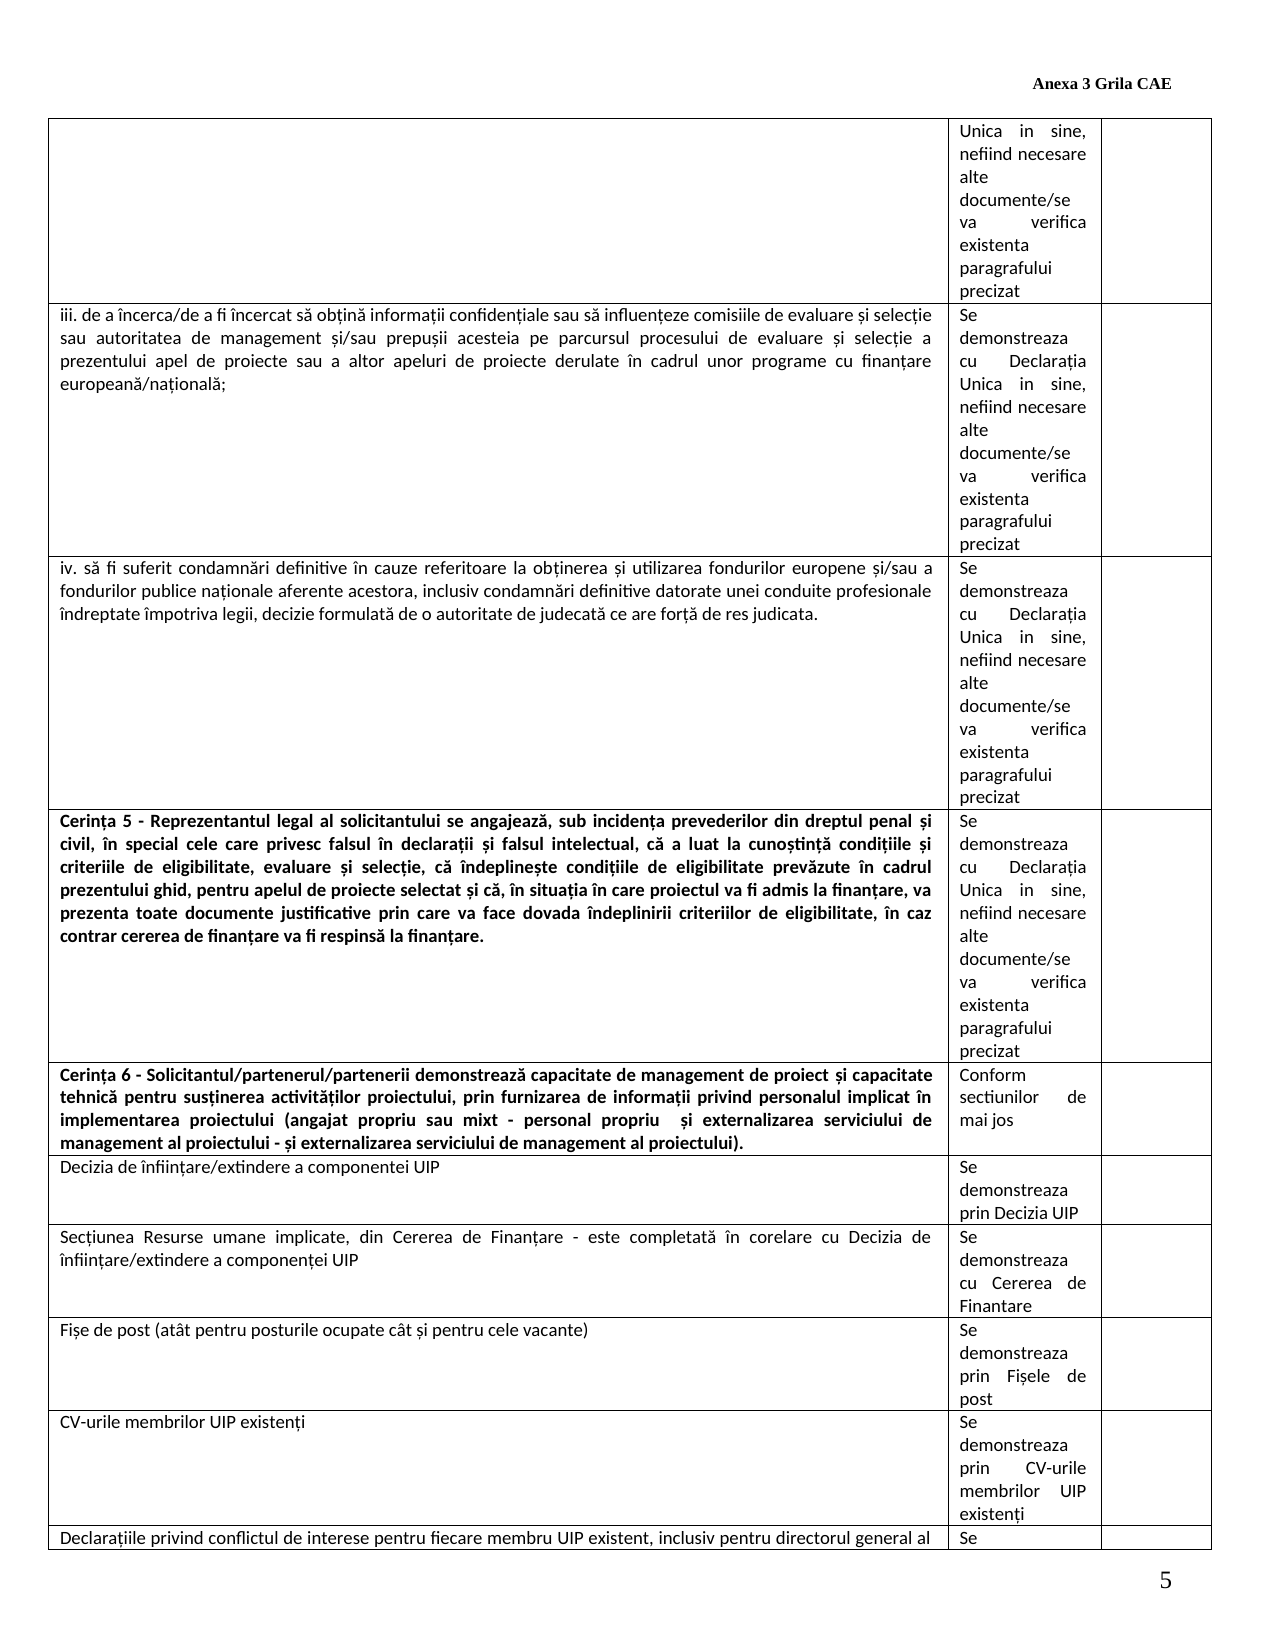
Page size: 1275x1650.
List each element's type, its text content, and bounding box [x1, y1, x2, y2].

table_cell CV-urile membrilor UIP existenți [49, 1411, 948, 1525]
table_cell Conform sectiunilor de mai jos [949, 1063, 1101, 1154]
table_cell Decizia de înființare/extindere a componentei UIP [49, 1156, 948, 1224]
table_cell Se demonstreaza prin Decizia UIP [949, 1156, 1101, 1224]
table_cell [1102, 119, 1211, 302]
table_cell [1102, 1225, 1211, 1317]
table_cell [1102, 304, 1211, 556]
table_cell Se demonstreaza prin Fișele de post [949, 1318, 1101, 1410]
table_cell Secțiunea Resurse umane implicate, din Cererea de Finanțare - este completată în corelare cu Decizia de înființare/extindere a componenței UIP [49, 1225, 948, 1317]
table_cell Se demonstreaza cu Declarația Unica in sine, nefiind necesare alte documente/se va verifica existenta paragrafului precizat [949, 557, 1101, 809]
table_cell Cerința 5 - Reprezentantul legal al solicitantului se angajează, sub incidența prevederilor din dreptul penal și civil, în special cele care privesc falsul în declarații și falsul intelectual, că a luat la cunoștință condițiile și criteriile de eligibilitate, evaluare și selecție, că îndeplinește condițiile de eligibilitate prevăzute în cadrul prezentului ghid, pentru apelul de proiecte selectat și că, în situația în care proiectul va fi admis la finanțare, va prezenta toate documente justificative prin care va face dovada îndeplinirii criteriilor de eligibilitate, în caz contrar cererea de finanțare va fi respinsă la finanțare. [49, 810, 948, 1062]
table_cell [1102, 1318, 1211, 1410]
table_cell Se demonstreaza cu Cererea de Finantare [949, 1225, 1101, 1317]
table_cell Se demonstreaza cu Declarația Unica in sine, nefiind necesare alte documente/se va verifica existenta paragrafului precizat [949, 810, 1101, 1062]
table_cell Cerința 6 - Solicitantul/partenerul/partenerii demonstrează capacitate de management de proiect și capacitate tehnică pentru susținerea activităților proiectului, prin furnizarea de informații privind personalul implicat în implementarea proiectului (angajat propriu sau mixt - personal propriu și externalizarea serviciului de management al proiectului - și externalizarea serviciului de management al proiectului). [49, 1063, 948, 1154]
table_cell iii. de a încerca/de a fi încercat să obțină informații confidențiale sau să influențeze comisiile de evaluare și selecție sau autoritatea de management și/sau prepușii acesteia pe parcursul procesului de evaluare și selecție a prezentului apel de proiecte sau a altor apeluri de proiecte derulate în cadrul unor programe cu finanțare europeană/națională; [49, 304, 948, 556]
table_cell [1102, 1063, 1211, 1154]
table_cell Se demonstreaza cu Declarația Unica in sine, nefiind necesare alte documente/se va verifica existenta paragrafului precizat [949, 304, 1101, 556]
table_cell [1102, 810, 1211, 1062]
table_cell [1102, 1411, 1211, 1525]
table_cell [949, 119, 1101, 302]
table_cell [949, 1526, 1101, 1549]
table_cell [1102, 1156, 1211, 1224]
table_cell Fișe de post (atât pentru posturile ocupate cât și pentru cele vacante) [49, 1318, 948, 1410]
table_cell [49, 1526, 948, 1549]
table_cell iv. să fi suferit condamnări definitive în cauze referitoare la obţinerea şi utilizarea fondurilor europene şi/sau a fondurilor publice naţionale aferente acestora, inclusiv condamnări definitive datorate unei conduite profesionale îndreptate împotriva legii, decizie formulată de o autoritate de judecată ce are forță de res judicata. [49, 557, 948, 809]
table_cell Se demonstreaza prin CV-urile membrilor UIP existenți [949, 1411, 1101, 1525]
table_cell [1102, 1526, 1211, 1549]
table_cell [1102, 557, 1211, 809]
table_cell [49, 119, 948, 302]
